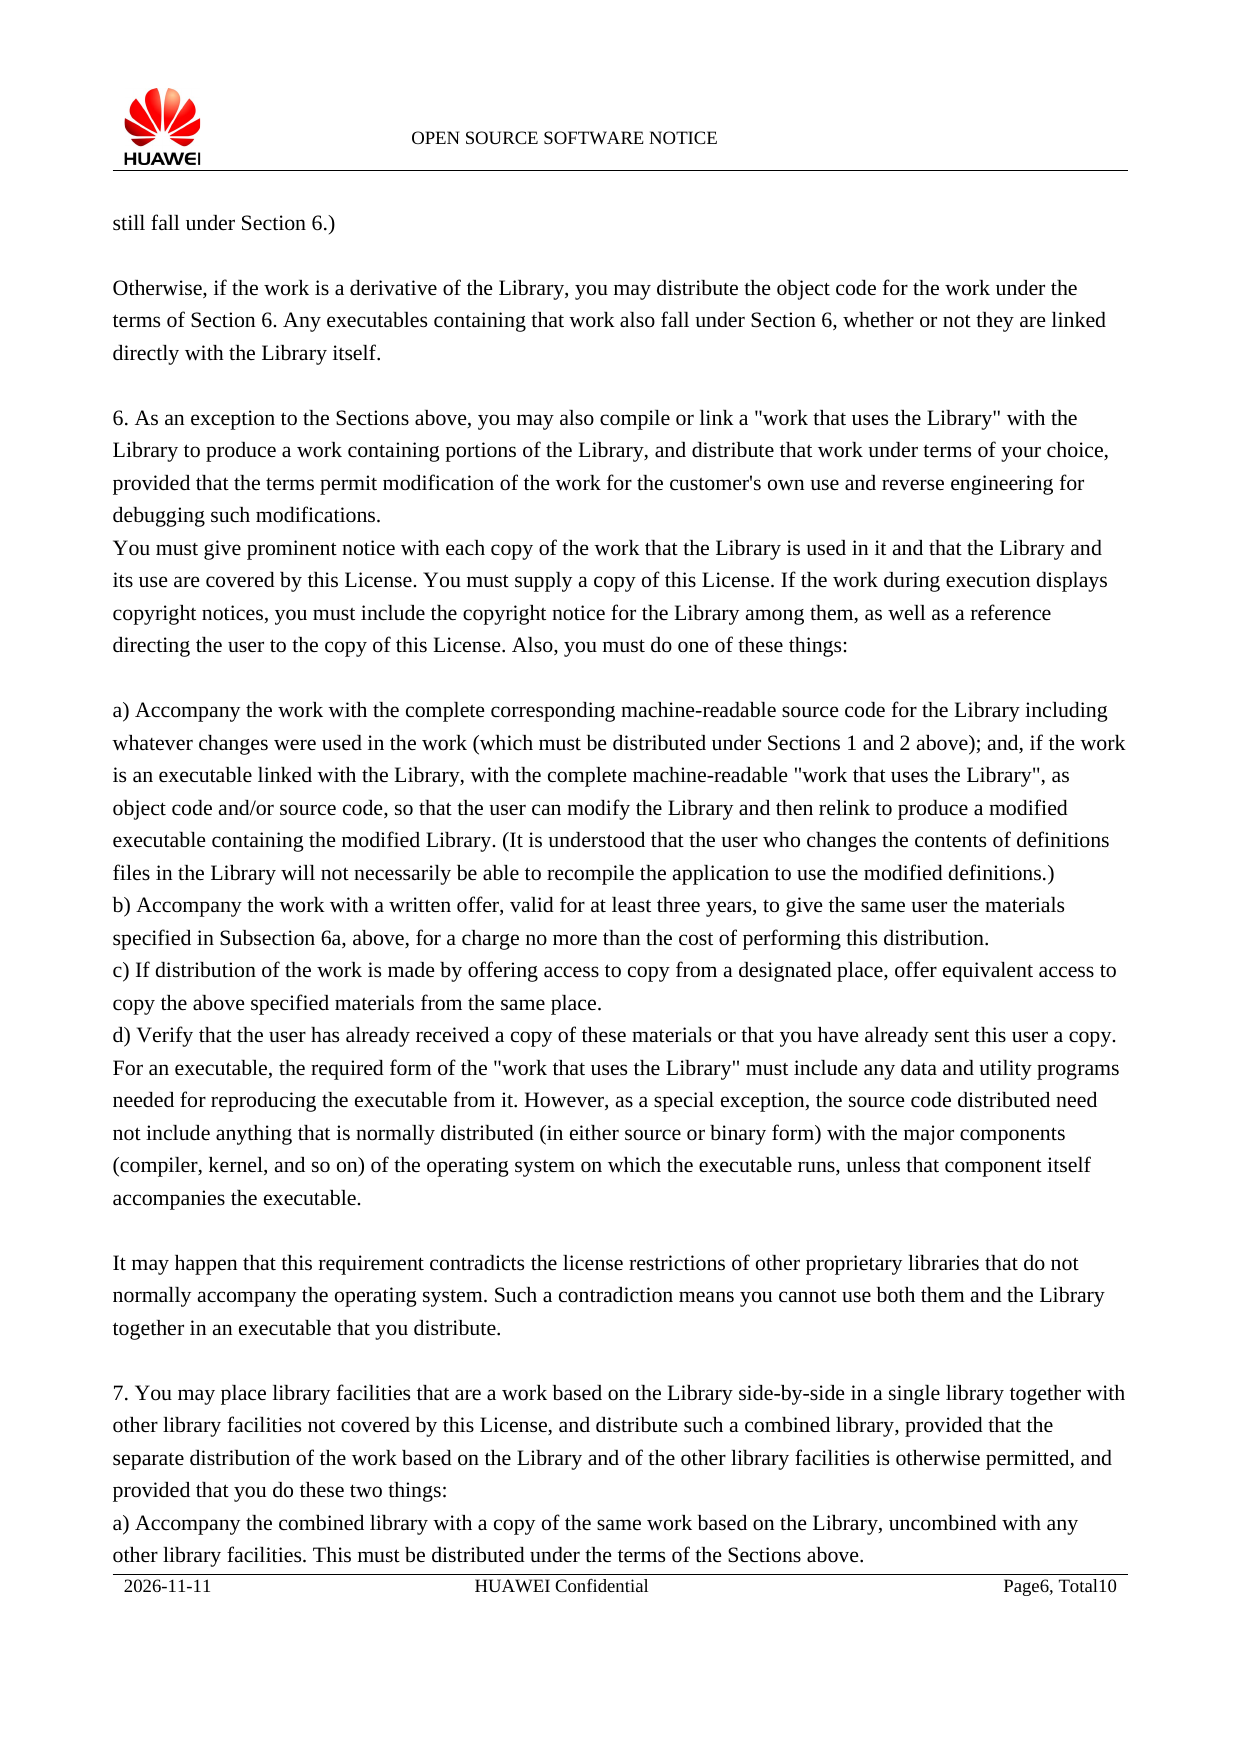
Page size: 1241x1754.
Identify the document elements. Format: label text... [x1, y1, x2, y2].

picture [124, 88, 201, 165]
